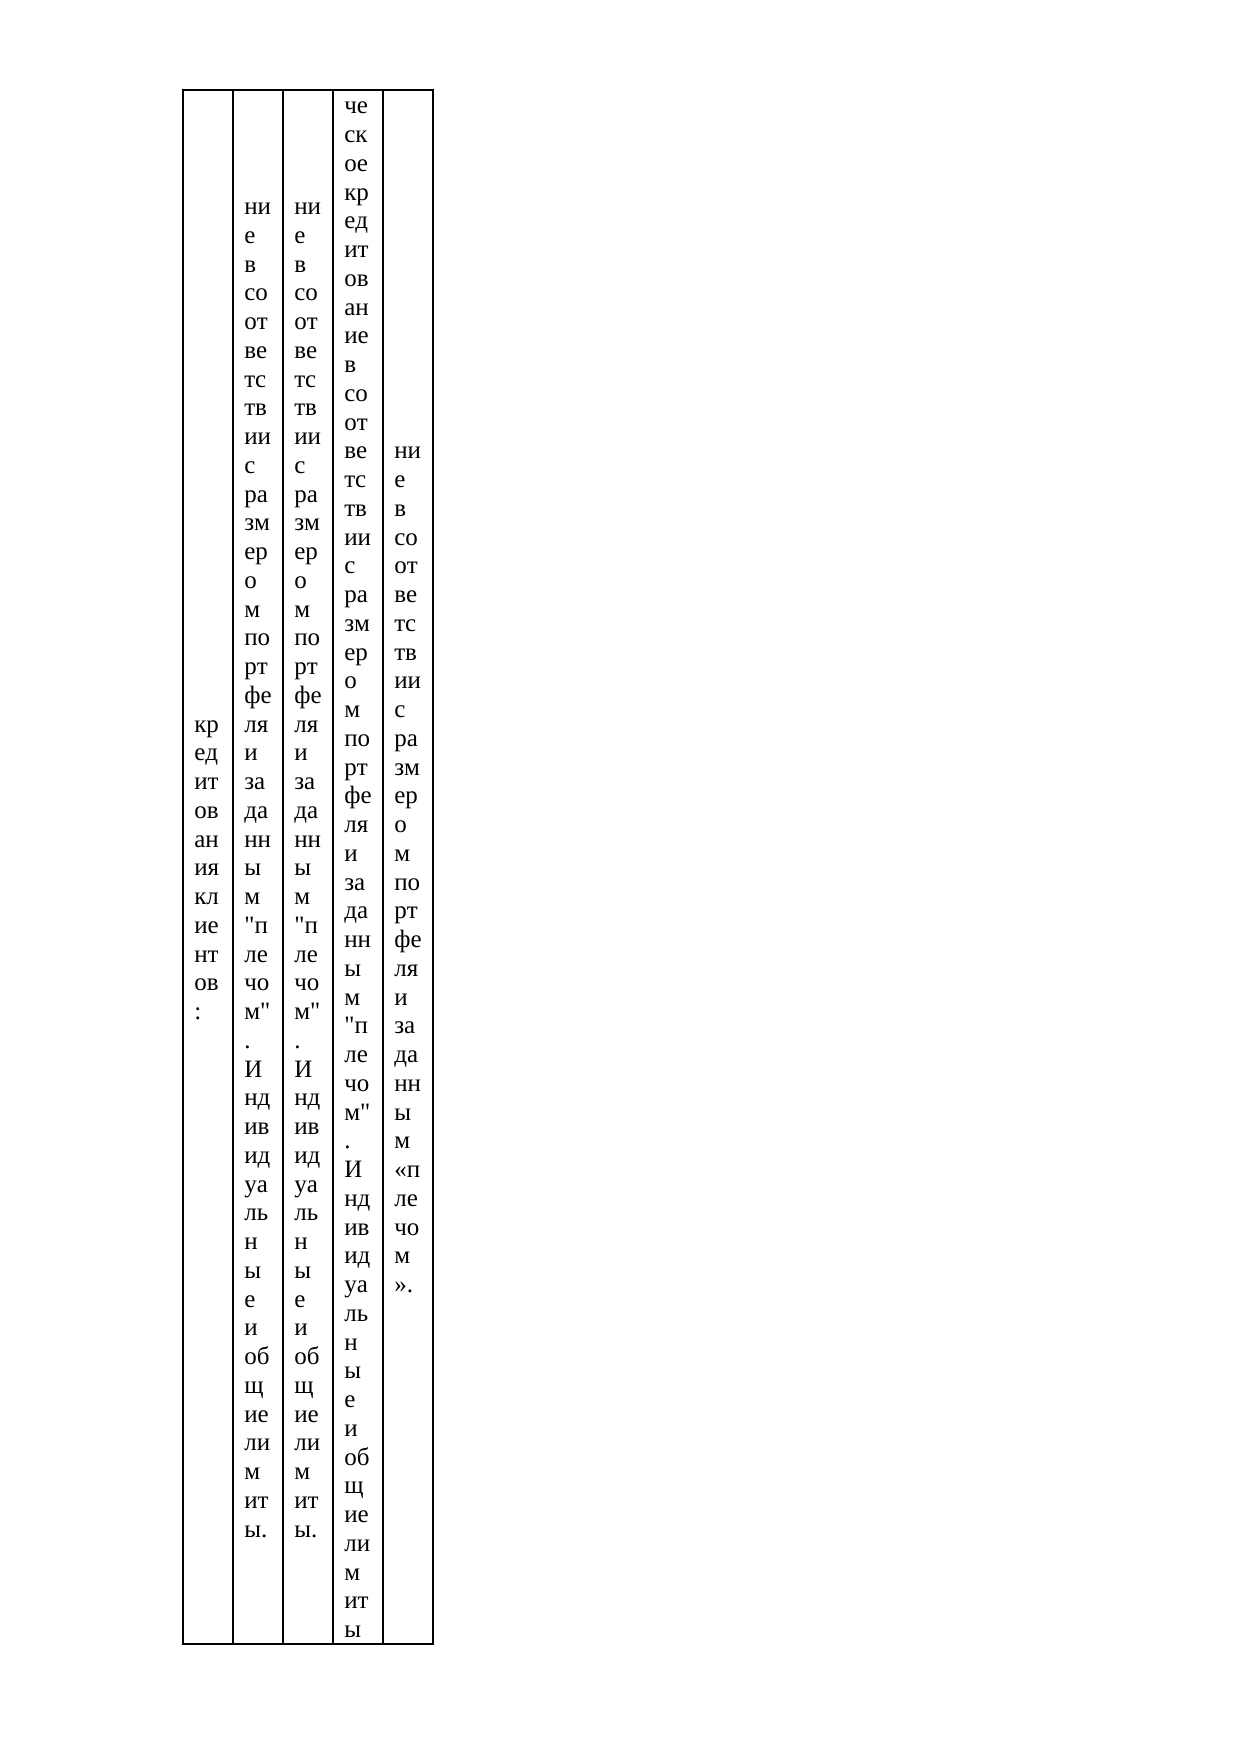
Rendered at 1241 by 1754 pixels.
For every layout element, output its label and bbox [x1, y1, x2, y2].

table_cell [234, 91, 282, 1643]
table_cell [284, 91, 332, 1643]
table_cell [334, 91, 382, 1643]
table_cell [184, 91, 232, 1643]
table_cell [384, 91, 432, 1643]
